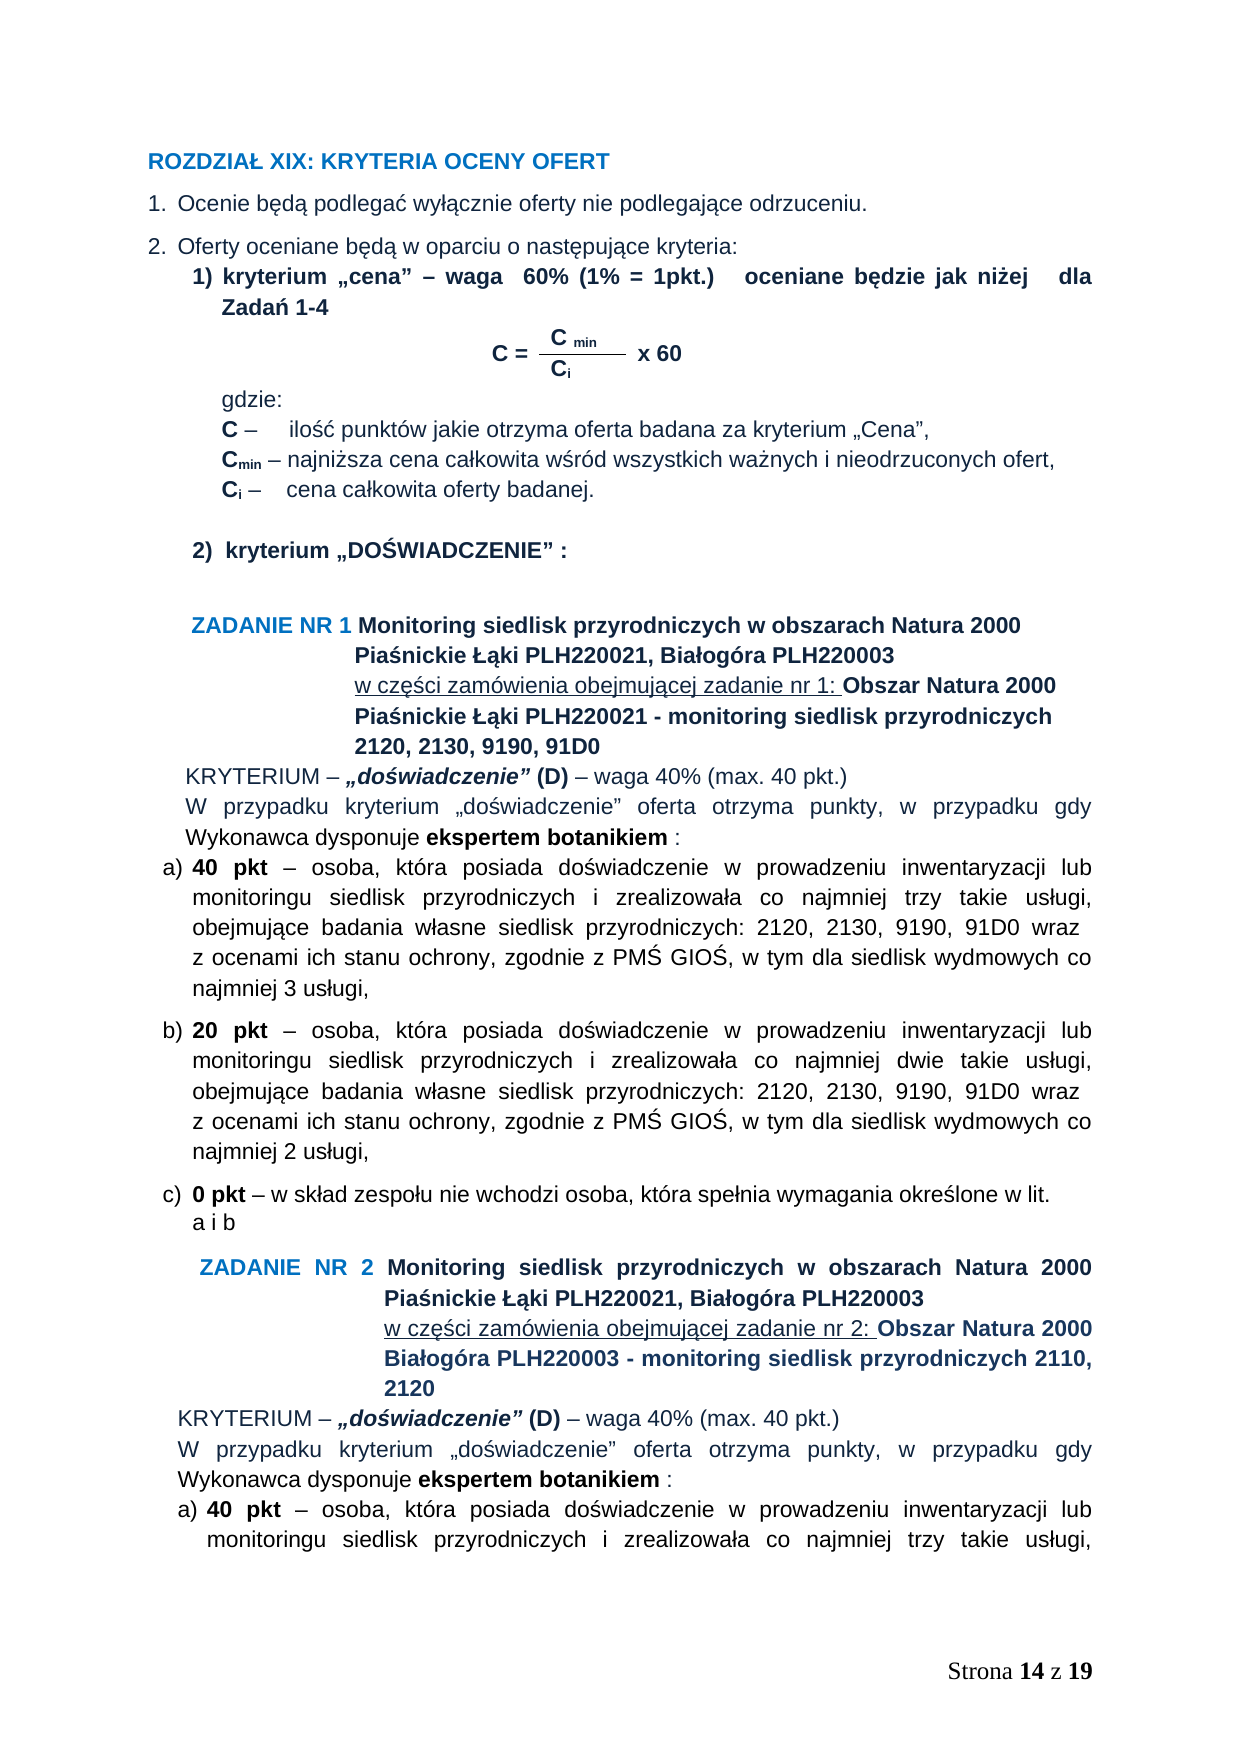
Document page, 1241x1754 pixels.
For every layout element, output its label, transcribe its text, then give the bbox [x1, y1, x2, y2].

text w części zamówienia obejmującej zadanie nr 1: Obszar Natura 2000 Piaśnickie Łąki PLH220021 - monitoring siedlisk przyrodniczych 2120, 2130, 9190, 91D0 [354, 672, 1093, 759]
text Ci – cena całkowita oferty badanej. [204, 476, 1093, 503]
text ZADANIE NR 2 Monitoring siedlisk przyrodniczych w obszarach Natura 2000 Piaśnickie Łąki PLH220021, Białogóra PLH220003 [199, 1254, 1093, 1311]
text KRYTERIUM – „doświadczenie” (D) – waga 40% (max. 40 pkt.) [185, 763, 1093, 789]
list 40 pkt – osoba, która posiada doświadczenie w prowadzeniu inwentaryzacji lub monitoringu siedlisk przyrodniczych i zrealizowała co najmniej trzy takie usługi, obejmujące badania własne siedlisk przyrodniczych: 2120, 2130, 9190, 91D0 wraz z ocenami ich stanu ochrony, zgodnie z PMŚ GIOŚ, w tym dla siedlisk wydmowych co najmniej 3 usługi, [162, 854, 1093, 1001]
text Cmin – najniższa cena całkowita wśród wszystkich ważnych i nieodrzuconych ofert, [221, 446, 1093, 472]
list 0 pkt – w skład zespołu nie wchodzi osoba, która spełnia wymagania określone w lit. [162, 1181, 1093, 1207]
table_header x 60 [626, 324, 832, 386]
list Ocenie będą podlegać wyłącznie oferty nie podlegające odrzuceniu. [148, 190, 1093, 217]
text w części zamówienia obejmującej zadanie nr 2: Obszar Natura 2000 Białogóra PLH220003 - monitoring siedlisk przyrodniczych 2110, 2120 [384, 1315, 1093, 1401]
text ROZDZIAŁ XIX: KRYTERIA OCENY OFERT [148, 148, 1093, 174]
list KRYTERIUM – „doświadczenie” (D) – waga 40% (max. 40 pkt.) [177, 1405, 1093, 1432]
text W przypadku kryterium „doświadczenie” oferta otrzyma punkty, w przypadku gdy Wykonawca dysponuje ekspertem botanikiem : [185, 793, 1093, 850]
list a i b [192, 1209, 1093, 1236]
list 20 pkt – osoba, która posiada doświadczenie w prowadzeniu inwentaryzacji lub monitoringu siedlisk przyrodniczych i zrealizowała co najmniej dwie takie usługi, obejmujące badania własne siedlisk przyrodniczych: 2120, 2130, 9190, 91D0 wraz z ocenami ich stanu ochrony, zgodnie z PMŚ GIOŚ, w tym dla siedlisk wydmowych co najmniej 2 usługi, [162, 1017, 1093, 1164]
list W przypadku kryterium „doświadczenie” oferta otrzyma punkty, w przypadku gdy Wykonawca dysponuje ekspertem botanikiem : [177, 1436, 1093, 1492]
table_cell Ci [539, 355, 626, 386]
table_header C = [408, 324, 539, 386]
list Oferty oceniane będą w oparciu o następujące kryteria: [148, 233, 1093, 259]
text ZADANIE NR 1 Monitoring siedlisk przyrodniczych w obszarach Natura 2000 Piaśnickie Łąki PLH220021, Białogóra PLH220003 [185, 612, 1093, 668]
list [177, 1496, 1093, 1552]
text 1) kryterium „cena” – waga 60% (1% = 1pkt.) oceniane będzie jak niżej dla Zadań 1-4 [192, 263, 1093, 320]
table_header C min [539, 324, 626, 354]
text C – ilość punktów jakie otrzyma oferta badana za kryterium „Cena”, [221, 416, 1093, 442]
text 2) kryterium „DOŚWIADCZENIE” : [192, 537, 1093, 563]
text gdzie: [204, 386, 1093, 412]
